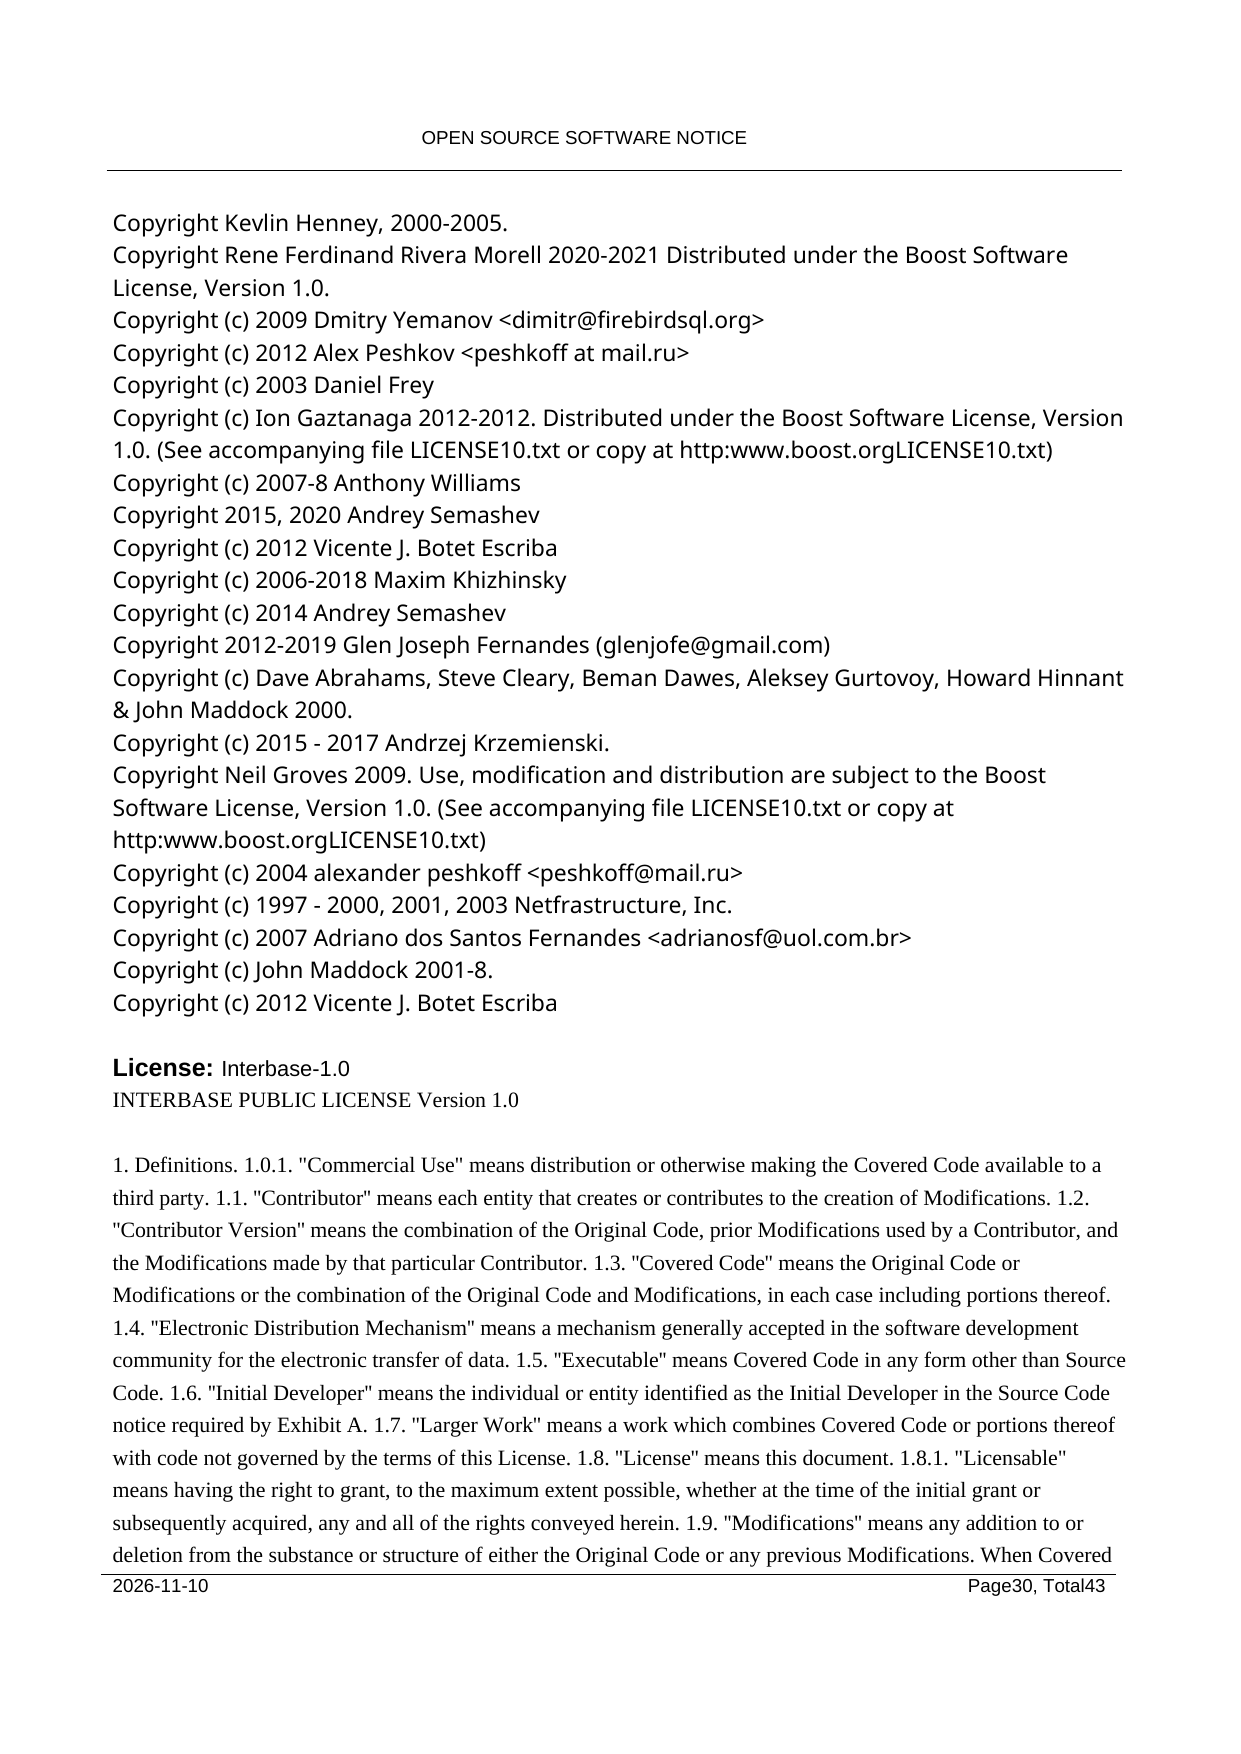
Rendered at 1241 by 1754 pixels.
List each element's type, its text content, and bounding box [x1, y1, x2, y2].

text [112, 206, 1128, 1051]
text License: Interbase-1.0 [112, 1051, 1128, 1084]
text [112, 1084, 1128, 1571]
